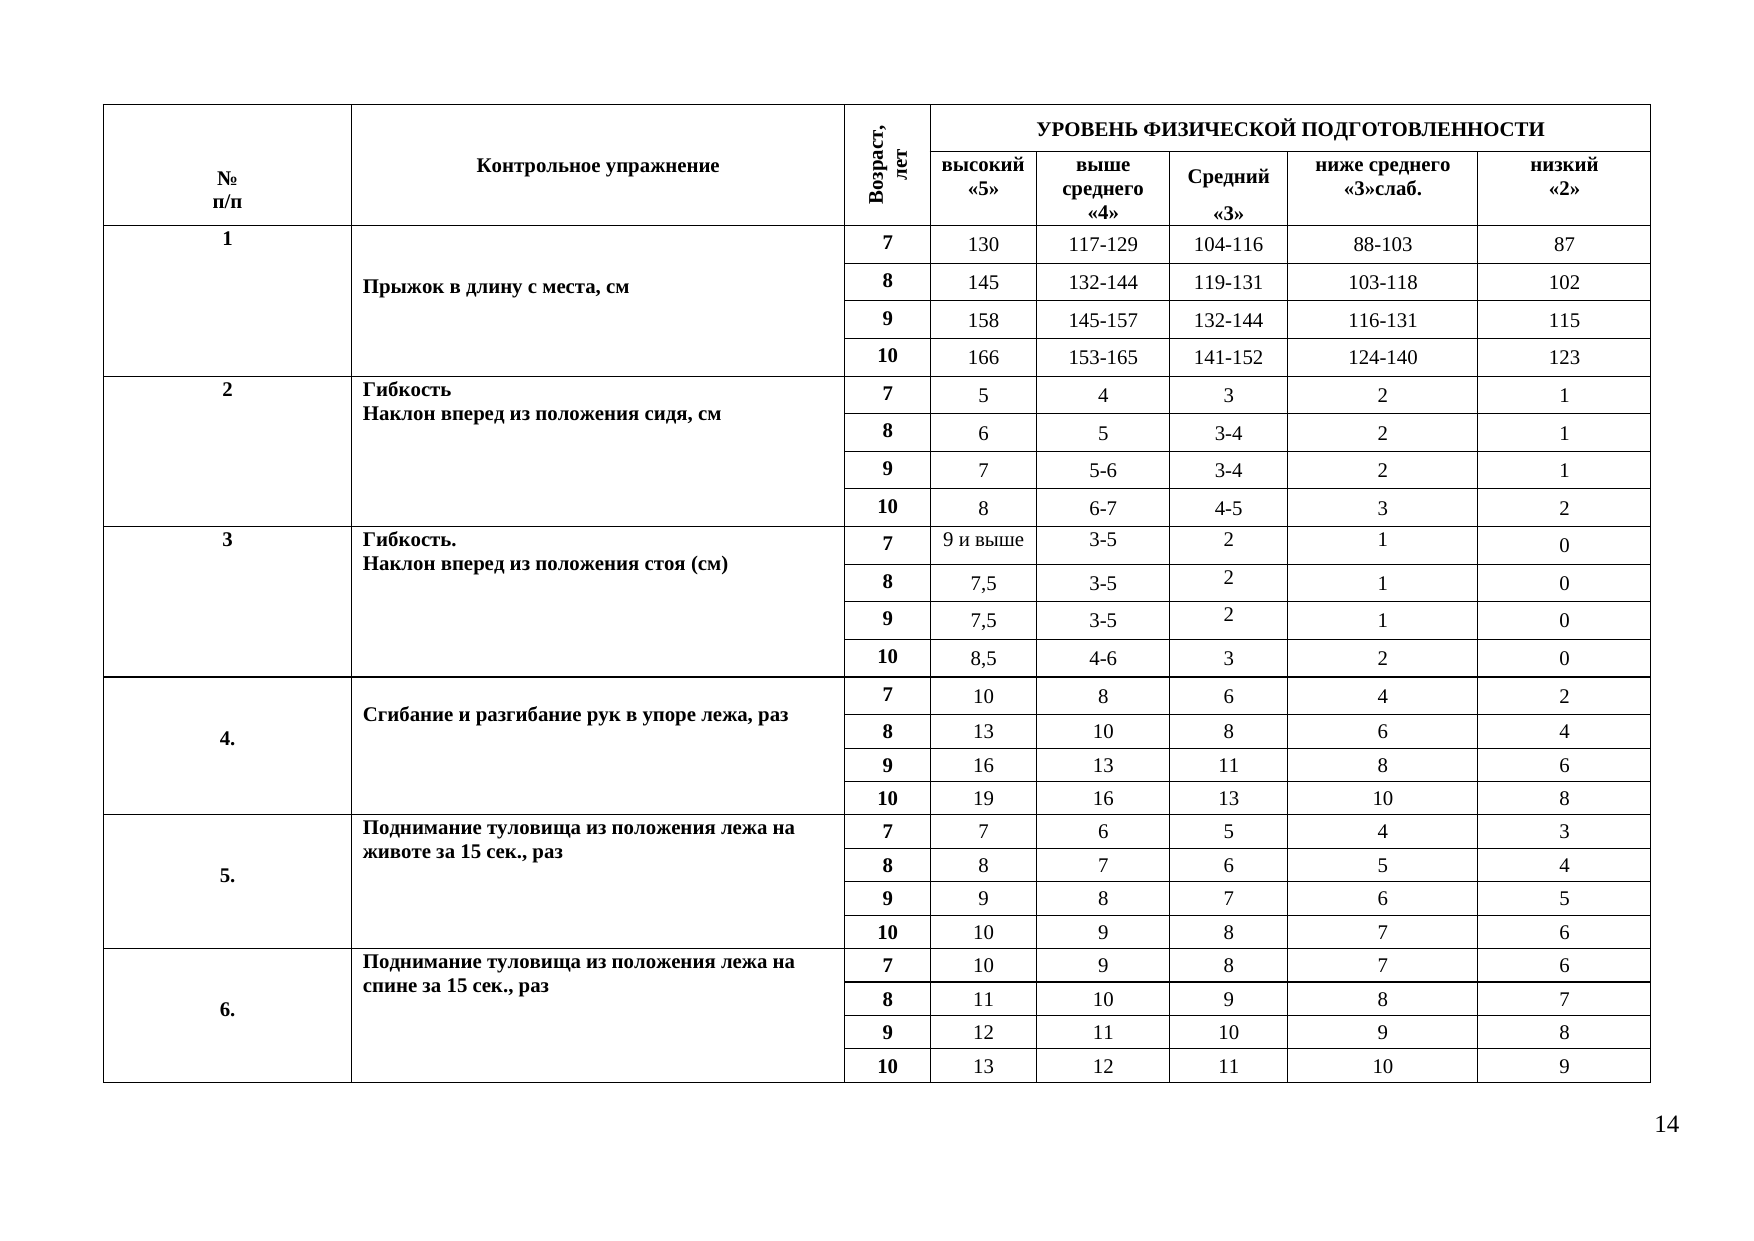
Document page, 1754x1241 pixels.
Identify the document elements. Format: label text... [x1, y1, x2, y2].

table_cell 8 [931, 849, 1036, 881]
table_cell 7 [931, 452, 1036, 488]
table_cell 2 [1170, 527, 1287, 563]
table_cell 116-131 [1288, 301, 1477, 338]
table_cell 10 [845, 1049, 930, 1082]
table_cell 0 [1478, 640, 1650, 676]
table_cell 0 [1478, 602, 1650, 639]
table_header № п/п [104, 105, 351, 225]
table_cell 3 [1478, 815, 1650, 848]
table_cell 10 [845, 640, 930, 676]
table_cell 2 [1170, 602, 1287, 639]
table_cell 4 [1288, 815, 1477, 848]
table_cell 3 [1170, 377, 1287, 413]
table_cell 11 [931, 983, 1036, 1015]
table_cell 3-4 [1170, 452, 1287, 488]
table_cell 4 [1478, 715, 1650, 747]
table_cell Гибкость. Наклон вперед из положения стоя (см) [352, 527, 844, 676]
table_cell 8 [845, 414, 930, 451]
table_cell 1 [1478, 377, 1650, 413]
table_cell 8 [845, 264, 930, 300]
table_cell 6 [1478, 749, 1650, 781]
table_cell 7 [1288, 949, 1477, 981]
table_cell 4 [1288, 678, 1477, 714]
table_cell 5. [104, 815, 351, 948]
table_cell 103-118 [1288, 264, 1477, 300]
table_cell 1 [104, 226, 351, 376]
table_cell 19 [931, 782, 1036, 814]
table_cell низкий «2» [1478, 152, 1650, 225]
table_cell 0 [1478, 527, 1650, 563]
table_cell 2 [104, 377, 351, 526]
table_cell 7 [1288, 916, 1477, 948]
table_cell 7 [931, 815, 1036, 848]
table_cell 7 [845, 377, 930, 413]
table_cell 11 [1037, 1016, 1169, 1048]
table_cell 115 [1478, 301, 1650, 338]
table_cell ниже среднего «3»слаб. [1288, 152, 1477, 225]
table_cell 8,5 [931, 640, 1036, 676]
table_cell 9 [845, 602, 930, 639]
table_cell 8 [1037, 882, 1169, 914]
table_cell Поднимание туловища из положения лежа на спине за 15 сек., раз [352, 949, 844, 1082]
table_cell 9 [845, 749, 930, 781]
table_cell 10 [1037, 715, 1169, 747]
table_cell 10 [1170, 1016, 1287, 1048]
table_cell 8 [1478, 1016, 1650, 1048]
table_cell 3-5 [1037, 565, 1169, 601]
table_cell 102 [1478, 264, 1650, 300]
table_cell Средний «3» [1170, 152, 1287, 225]
table_cell 145 [931, 264, 1036, 300]
table_cell 10 [1288, 782, 1477, 814]
table_cell 8 [1478, 782, 1650, 814]
table_header Возраст, лет [845, 105, 930, 225]
table_cell 132-144 [1170, 301, 1287, 338]
table_cell 7,5 [931, 565, 1036, 601]
table_cell 9 [1170, 983, 1287, 1015]
table_cell 87 [1478, 226, 1650, 263]
table_cell 3 [1170, 640, 1287, 676]
table_cell 145-157 [1037, 301, 1169, 338]
table_cell 6. [104, 949, 351, 1082]
table_cell 6 [931, 414, 1036, 451]
table_cell 16 [931, 749, 1036, 781]
table_cell 3 [104, 527, 351, 676]
table_cell 9 [1478, 1049, 1650, 1082]
table_cell 8 [1170, 715, 1287, 747]
table_cell 6 [1478, 916, 1650, 948]
table_cell 10 [845, 489, 930, 526]
table_cell 6 [1170, 849, 1287, 881]
table_cell 13 [1037, 749, 1169, 781]
table_cell 1 [1478, 452, 1650, 488]
table_cell 141-152 [1170, 339, 1287, 376]
table_cell 123 [1478, 339, 1650, 376]
table_cell 117-129 [1037, 226, 1169, 263]
table_cell 8 [845, 565, 930, 601]
table_cell 2 [1170, 565, 1287, 601]
table_cell Гибкость Наклон вперед из положения сидя, см [352, 377, 844, 526]
table_cell 7 [845, 815, 930, 848]
table_cell 8 [1170, 916, 1287, 948]
table_cell 2 [1288, 414, 1477, 451]
table_cell 13 [1170, 782, 1287, 814]
table_cell 8 [845, 715, 930, 747]
table_cell 13 [931, 715, 1036, 747]
table_cell 2 [1288, 640, 1477, 676]
table_cell 10 [1288, 1049, 1477, 1082]
table_cell 4-5 [1170, 489, 1287, 526]
table_cell 2 [1478, 678, 1650, 714]
table_cell 5-6 [1037, 452, 1169, 488]
table_cell 153-165 [1037, 339, 1169, 376]
table_cell 11 [1170, 1049, 1287, 1082]
table_cell 6 [1288, 715, 1477, 747]
table_cell 8 [845, 849, 930, 881]
table_cell 9 [1288, 1016, 1477, 1048]
table_cell 158 [931, 301, 1036, 338]
table_cell 12 [931, 1016, 1036, 1048]
table_cell 8 [1288, 983, 1477, 1015]
table_cell 8 [931, 489, 1036, 526]
table_cell 9 и выше [931, 527, 1036, 563]
table_header УРОВЕНЬ ФИЗИЧЕСКОЙ ПОДГОТОВЛЕННОСТИ [931, 105, 1650, 151]
table_cell 5 [1478, 882, 1650, 914]
table_cell 3-4 [1170, 414, 1287, 451]
table_cell Сгибание и разгибание рук в упоре лежа, раз [352, 678, 844, 814]
table_cell 1 [1478, 414, 1650, 451]
table_cell 7 [1037, 849, 1169, 881]
table_cell 6 [1478, 949, 1650, 981]
table_cell 10 [845, 916, 930, 948]
table_cell 7 [845, 226, 930, 263]
table_cell 130 [931, 226, 1036, 263]
table_cell 9 [845, 301, 930, 338]
table_cell 0 [1478, 565, 1650, 601]
table_cell 2 [1288, 452, 1477, 488]
table_cell 7 [1478, 983, 1650, 1015]
table_cell 9 [845, 1016, 930, 1048]
table_cell 132-144 [1037, 264, 1169, 300]
table_cell 2 [1288, 377, 1477, 413]
table_cell 16 [1037, 782, 1169, 814]
table_cell 8 [1288, 749, 1477, 781]
table_cell 1 [1288, 527, 1477, 563]
table_cell 5 [1170, 815, 1287, 848]
table_cell 7 [845, 949, 930, 981]
table_cell 104-116 [1170, 226, 1287, 263]
table_cell 4-6 [1037, 640, 1169, 676]
table_cell 6 [1288, 882, 1477, 914]
table_cell 8 [1170, 949, 1287, 981]
table_cell 4. [104, 678, 351, 814]
table_cell Прыжок в длину с места, см [352, 226, 844, 376]
table_cell 3 [1288, 489, 1477, 526]
table_cell 9 [931, 882, 1036, 914]
table_cell Поднимание туловища из положения лежа на животе за 15 сек., раз [352, 815, 844, 948]
table_cell 13 [931, 1049, 1036, 1082]
table_cell 124-140 [1288, 339, 1477, 376]
table_cell выше среднего «4» [1037, 152, 1169, 225]
table_cell 7 [1170, 882, 1287, 914]
table_cell 10 [931, 949, 1036, 981]
table_cell 166 [931, 339, 1036, 376]
table_cell 12 [1037, 1049, 1169, 1082]
table_cell 9 [845, 452, 930, 488]
table_cell 5 [1288, 849, 1477, 881]
table_cell 2 [1478, 489, 1650, 526]
table_cell 8 [845, 983, 930, 1015]
table_cell 3-5 [1037, 527, 1169, 563]
table_header Контрольное упражнение [352, 105, 844, 225]
table_cell 3-5 [1037, 602, 1169, 639]
table_cell 9 [1037, 949, 1169, 981]
table_cell 11 [1170, 749, 1287, 781]
table_cell 10 [845, 782, 930, 814]
table_cell 10 [931, 678, 1036, 714]
table_cell 6 [1170, 678, 1287, 714]
table_cell 1 [1288, 602, 1477, 639]
table_cell высокий «5» [931, 152, 1036, 225]
table_cell 5 [931, 377, 1036, 413]
table_cell 6-7 [1037, 489, 1169, 526]
table_cell 9 [845, 882, 930, 914]
table_cell 7 [845, 678, 930, 714]
table_cell 10 [931, 916, 1036, 948]
table_cell 6 [1037, 815, 1169, 848]
table_cell 4 [1478, 849, 1650, 881]
table_cell 7 [845, 527, 930, 563]
table_cell 7,5 [931, 602, 1036, 639]
table_cell 4 [1037, 377, 1169, 413]
table_cell 10 [845, 339, 930, 376]
table_cell 10 [1037, 983, 1169, 1015]
table_cell 1 [1288, 565, 1477, 601]
table_cell 119-131 [1170, 264, 1287, 300]
table_cell 9 [1037, 916, 1169, 948]
table_cell 88-103 [1288, 226, 1477, 263]
table_cell 5 [1037, 414, 1169, 451]
table_cell 8 [1037, 678, 1169, 714]
